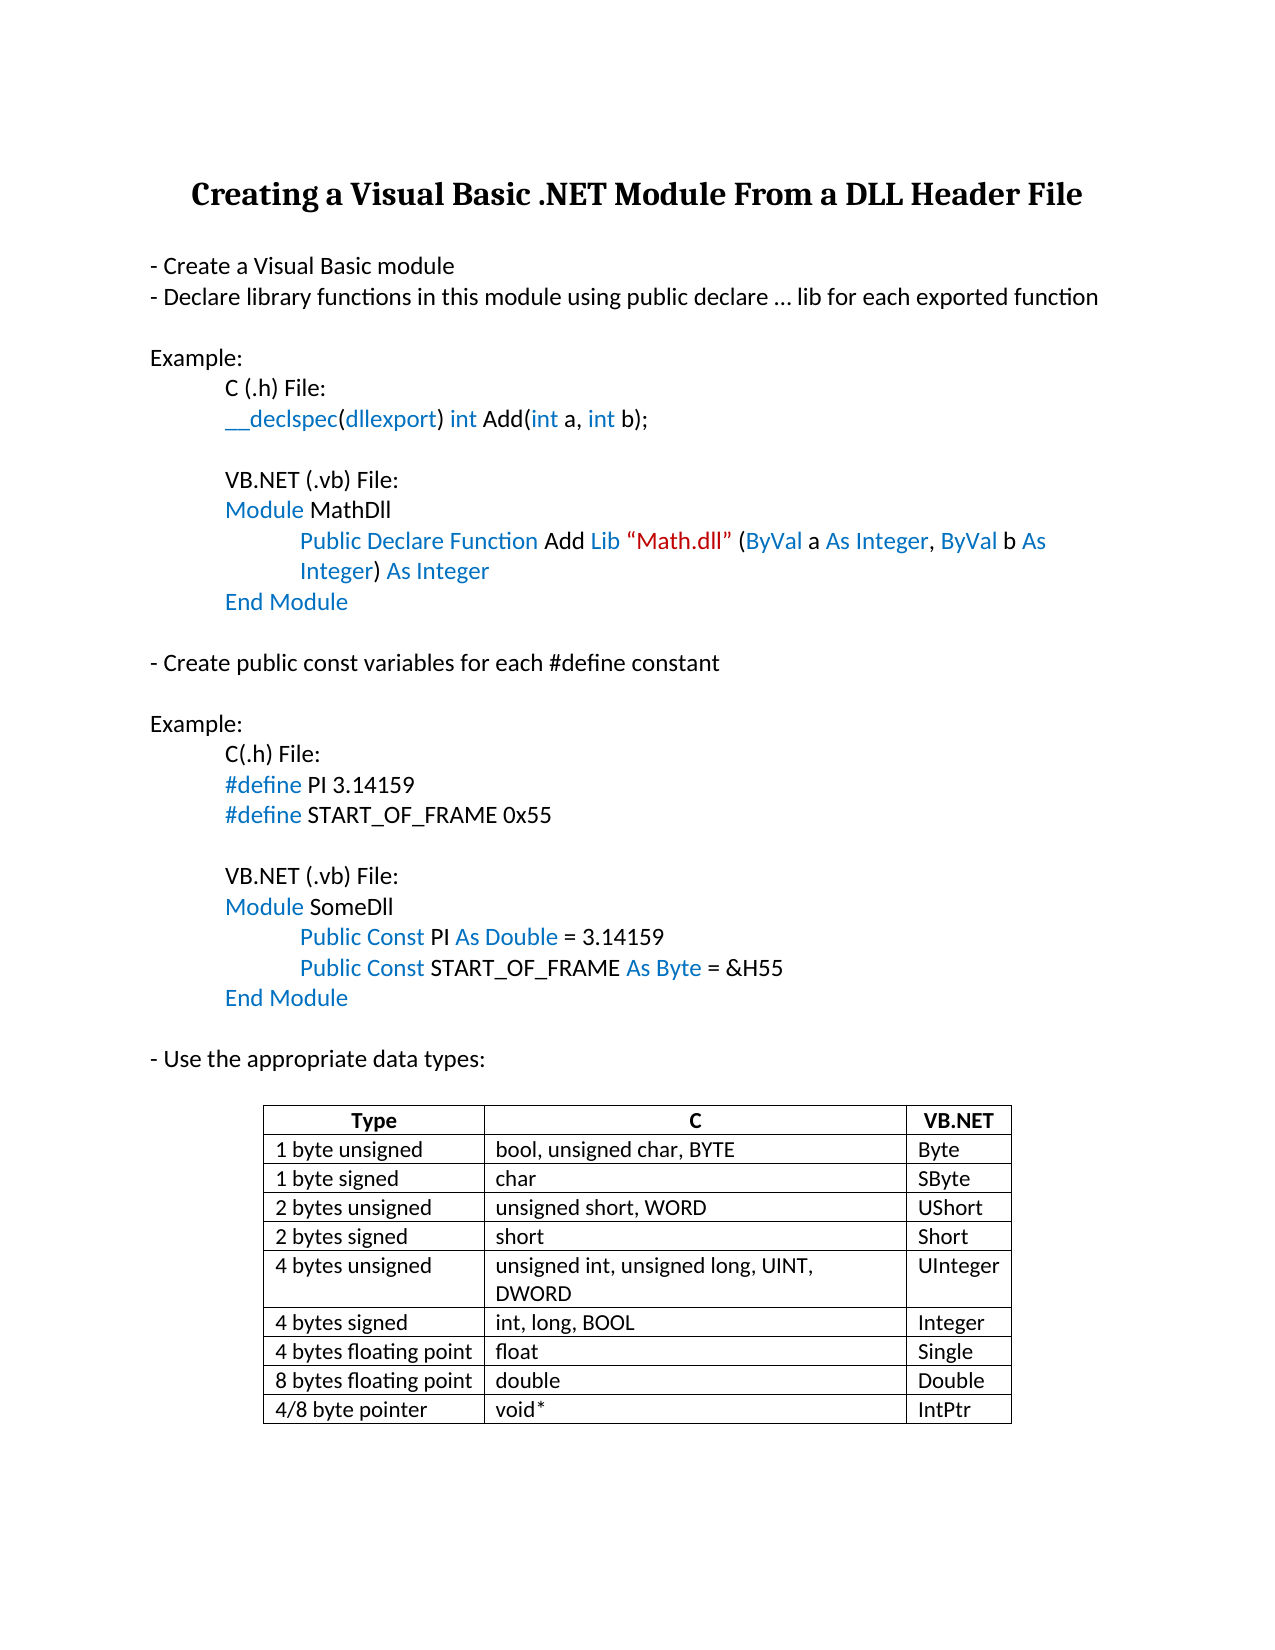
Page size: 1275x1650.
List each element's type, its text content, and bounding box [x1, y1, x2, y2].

text #define START_OF_FRAME 0x55 [150, 799, 1125, 830]
table_cell unsigned short, WORD [485, 1193, 906, 1221]
table_cell void* [485, 1395, 906, 1423]
table_cell 4 bytes floating point [264, 1337, 484, 1365]
table_cell Byte [907, 1135, 1011, 1163]
text Example: [150, 342, 1125, 372]
table_cell Single [907, 1337, 1011, 1365]
text Public Const START_OF_FRAME As Byte = &H55 [150, 952, 1125, 983]
text - Create a Visual Basic module [150, 250, 1125, 281]
table_cell IntPtr [907, 1395, 1011, 1423]
table_cell int, long, BOOL [485, 1308, 906, 1336]
table_cell bool, unsigned char, BYTE [485, 1135, 906, 1163]
table_cell unsigned int, unsigned long, UINT, DWORD [485, 1251, 906, 1307]
table_cell 2 bytes unsigned [264, 1193, 484, 1221]
text End Module [150, 586, 1125, 616]
title Creating a Visual Basic .NET Module From a DLL Header File [150, 175, 1125, 213]
table_cell 4 bytes signed [264, 1308, 484, 1336]
text Module SomeDll [150, 891, 1125, 922]
text VB.NET (.vb) File: [150, 861, 1125, 891]
text C(.h) File: [150, 738, 1125, 769]
table_cell SByte [907, 1164, 1011, 1192]
text __declspec(dllexport) int Add(int a, int b); [150, 403, 1125, 433]
table_cell 4/8 byte pointer [264, 1395, 484, 1423]
table_cell 8 bytes floating point [264, 1366, 484, 1394]
table_cell short [485, 1222, 906, 1250]
table_cell 1 byte signed [264, 1164, 484, 1192]
text VB.NET (.vb) File: [150, 464, 1125, 494]
text Module MathDll [150, 494, 1125, 525]
table_cell Integer [907, 1308, 1011, 1336]
text Public Const PI As Double = 3.14159 [150, 922, 1125, 952]
text C (.h) File: [150, 372, 1125, 403]
table_header C [485, 1106, 906, 1134]
text Public Declare Function Add Lib “Math.dll” (ByVal a As Integer, ByVal b As Integer) As Integer [300, 525, 1125, 586]
table_cell char [485, 1164, 906, 1192]
table_cell double [485, 1366, 906, 1394]
table_cell UInteger [907, 1251, 1011, 1307]
table_cell 1 byte unsigned [264, 1135, 484, 1163]
table_cell UShort [907, 1193, 1011, 1221]
text - Create public const variables for each #define constant [150, 647, 1125, 677]
text - Use the appropriate data types: [150, 1044, 1125, 1074]
table_cell float [485, 1337, 906, 1365]
text End Module [150, 983, 1125, 1013]
table_cell Short [907, 1222, 1011, 1250]
text Example: [150, 708, 1125, 738]
text #define PI 3.14159 [150, 769, 1125, 799]
table_cell Double [907, 1366, 1011, 1394]
text - Declare library functions in this module using public declare … lib for each exported function [150, 281, 1125, 311]
table_cell 2 bytes signed [264, 1222, 484, 1250]
table_header VB.NET [907, 1106, 1011, 1134]
table_cell 4 bytes unsigned [264, 1251, 484, 1307]
table_header Type [264, 1106, 484, 1134]
